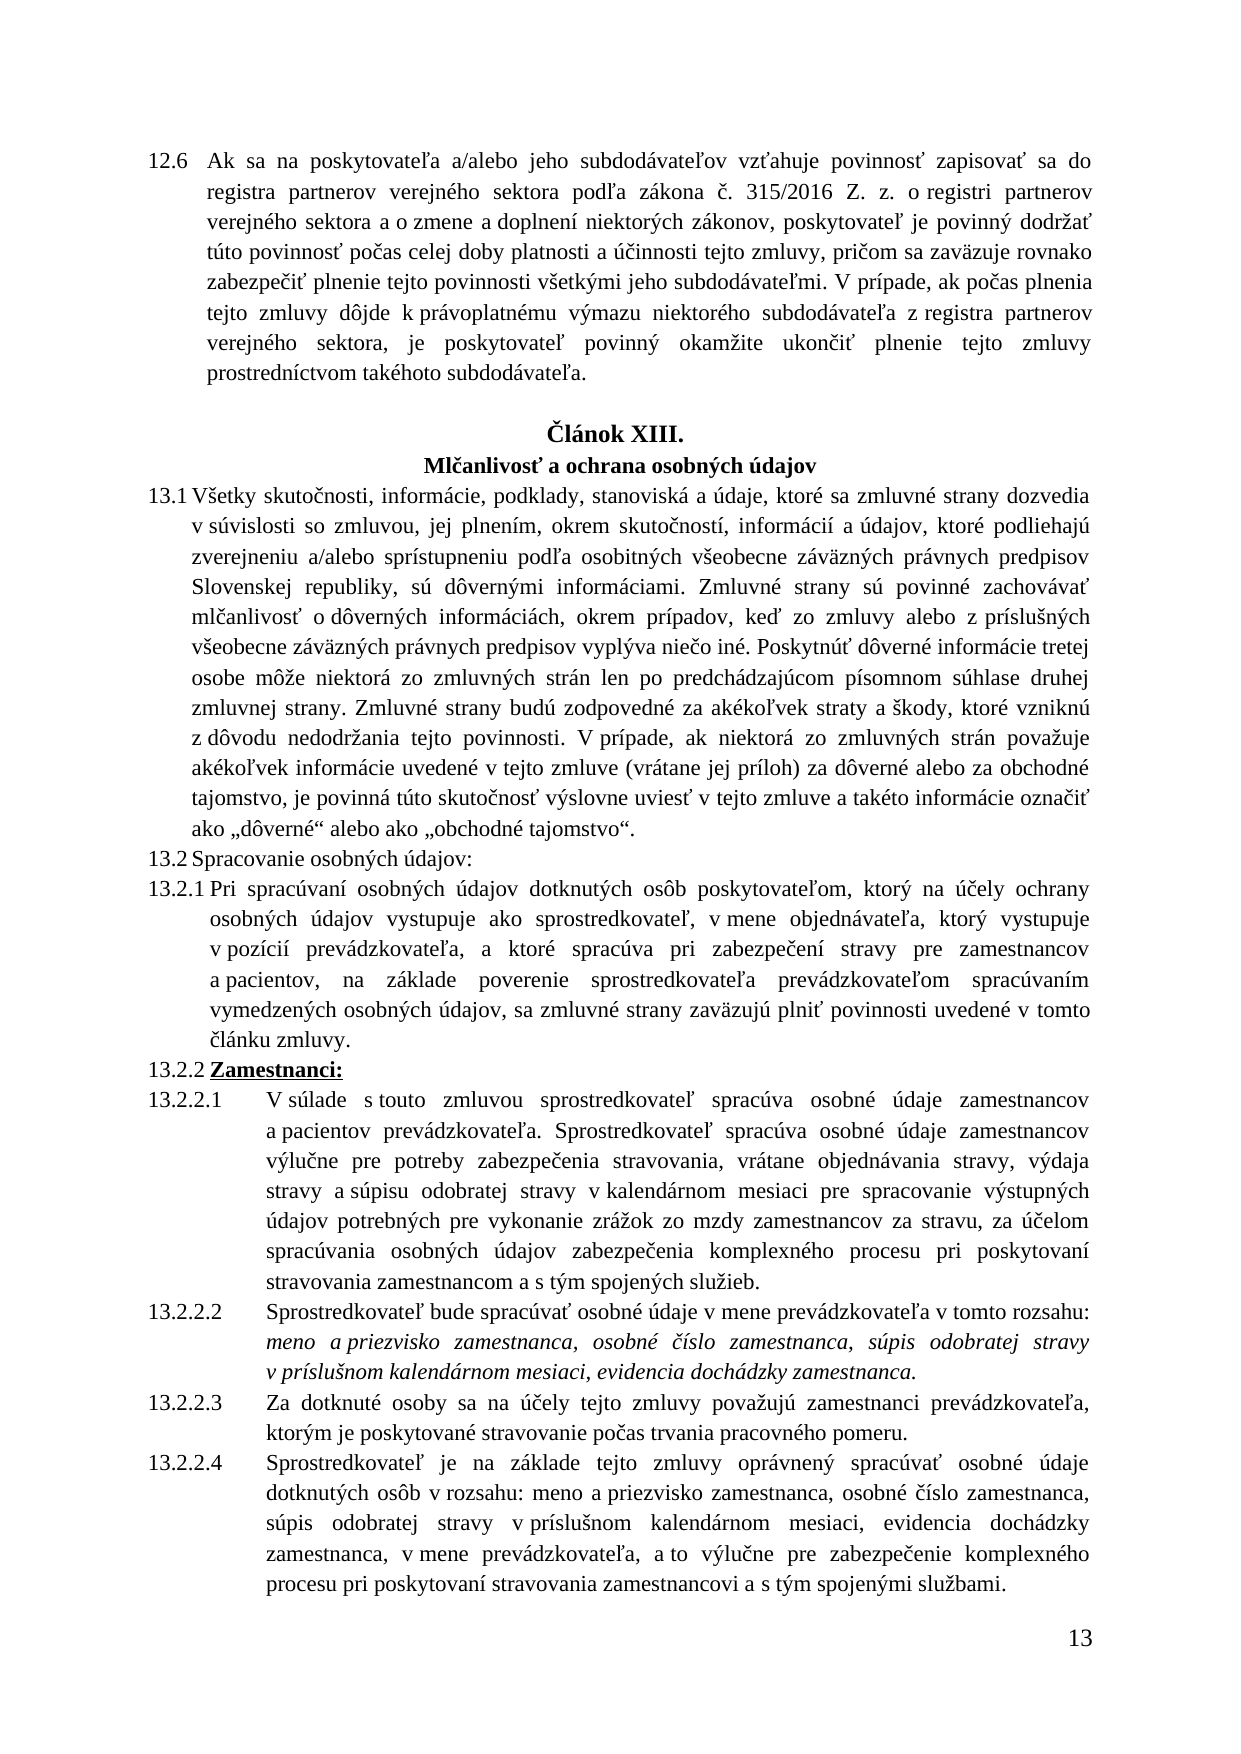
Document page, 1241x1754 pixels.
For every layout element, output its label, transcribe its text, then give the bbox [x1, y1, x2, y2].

list Pri spracúvaní osobných údajov dotknutých osôb poskytovateľom, ktorý na účely ochrany osobných údajov vystupuje ako sprostredkovateľ, v mene objednávateľa, ktorý vystupuje v pozícií prevádzkovateľa, a ktoré spracúva pri zabezpečení stravy pre zamestnancov a pacientov, na základe poverenie sprostredkovateľa prevádzkovateľom spracúvaním vymedzených osobných údajov, sa zmluvné strany zaväzujú plniť povinnosti uvedené v tomto článku zmluvy. [148, 875, 1090, 1052]
list Sprostredkovateľ je na základe tejto zmluvy oprávnený spracúvať osobné údaje dotknutých osôb v rozsahu: meno a priezvisko zamestnanca, osobné číslo zamestnanca, súpis odobratej stravy v príslušnom kalendárnom mesiaci, evidencia dochádzky zamestnanca, v mene prevádzkovateľa, a to výlučne pre zabezpečenie komplexného procesu pri poskytovaní stravovania zamestnancovi a s tým spojenými službami. [148, 1449, 1090, 1596]
list Všetky skutočnosti, informácie, podklady, stanoviská a údaje, ktoré sa zmluvné strany dozvedia v súvislosti so zmluvou, jej plnením, okrem skutočností, informácií a údajov, ktoré podliehajú zverejneniu a/alebo sprístupneniu podľa osobitných všeobecne záväzných právnych predpisov Slovenskej republiky, sú dôvernými informáciami. Zmluvné strany sú povinné zachovávať mlčanlivosť o dôverných informáciách, okrem prípadov, keď zo zmluvy alebo z príslušných všeobecne záväzných právnych predpisov vyplýva niečo iné. Poskytnúť dôverné informácie tretej osobe môže niektorá zo zmluvných strán len po predchádzajúcom písomnom súhlase druhej zmluvnej strany. Zmluvné strany budú zodpovedné za akékoľvek straty a škody, ktoré vzniknú z dôvodu nedodržania tejto povinnosti. V prípade, ak niektorá zo zmluvných strán považuje akékoľvek informácie uvedené v tejto zmluve (vrátane jej príloh) za dôverné alebo za obchodné tajomstvo, je povinná túto skutočnosť výslovne uviesť v tejto zmluve a takéto informácie označiť ako „dôverné“ alebo ako „obchodné tajomstvo“. [148, 482, 1090, 841]
list Spracovanie osobných údajov: [148, 845, 1090, 871]
list V súlade s touto zmluvou sprostredkovateľ spracúva osobné údaje zamestnancov a pacientov prevádzkovateľa. Sprostredkovateľ spracúva osobné údaje zamestnancov výlučne pre potreby zabezpečenia stravovania, vrátane objednávania stravy, výdaja stravy a súpisu odobratej stravy v kalendárnom mesiaci pre spracovanie výstupných údajov potrebných pre vykonanie zrážok zo mzdy zamestnancov za stravu, za účelom spracúvania osobných údajov zabezpečenia komplexného procesu pri poskytovaní stravovania zamestnancom a s tým spojených služieb. [148, 1086, 1090, 1294]
list Za dotknuté osoby sa na účely tejto zmluvy považujú zamestnanci prevádzkovateľa, ktorým je poskytované stravovanie počas trvania pracovného pomeru. [148, 1388, 1090, 1445]
text Mlčanlivosť a ochrana osobných údajov [148, 452, 1093, 478]
list Zamestnanci: [148, 1056, 1090, 1083]
list Ak sa na poskytovateľa a/alebo jeho subdodávateľov vzťahuje povinnosť zapisovať sa do registra partnerov verejného sektora podľa zákona č. 315/2016 Z. z. o registri partnerov verejného sektora a o zmene a doplnení niektorých zákonov, poskytovateľ je povinný dodržať túto povinnosť počas celej doby platnosti a účinnosti tejto zmluvy, pričom sa zaväzuje rovnako zabezpečiť plnenie tejto povinnosti všetkými jeho subdodávateľmi. V prípade, ak počas plnenia tejto zmluvy dôjde k právoplatnému výmazu niektorého subdodávateľa z registra partnerov verejného sektora, je poskytovateľ povinný okamžite ukončiť plnenie tejto zmluvy prostredníctvom takéhoto subdodávateľa. [148, 148, 1093, 385]
list Sprostredkovateľ bude spracúvať osobné údaje v mene prevádzkovateľa v tomto rozsahu: meno a priezvisko zamestnanca, osobné číslo zamestnanca, súpis odobratej stravy v príslušnom kalendárnom mesiaci, evidencia dochádzky zamestnanca. [148, 1298, 1090, 1385]
